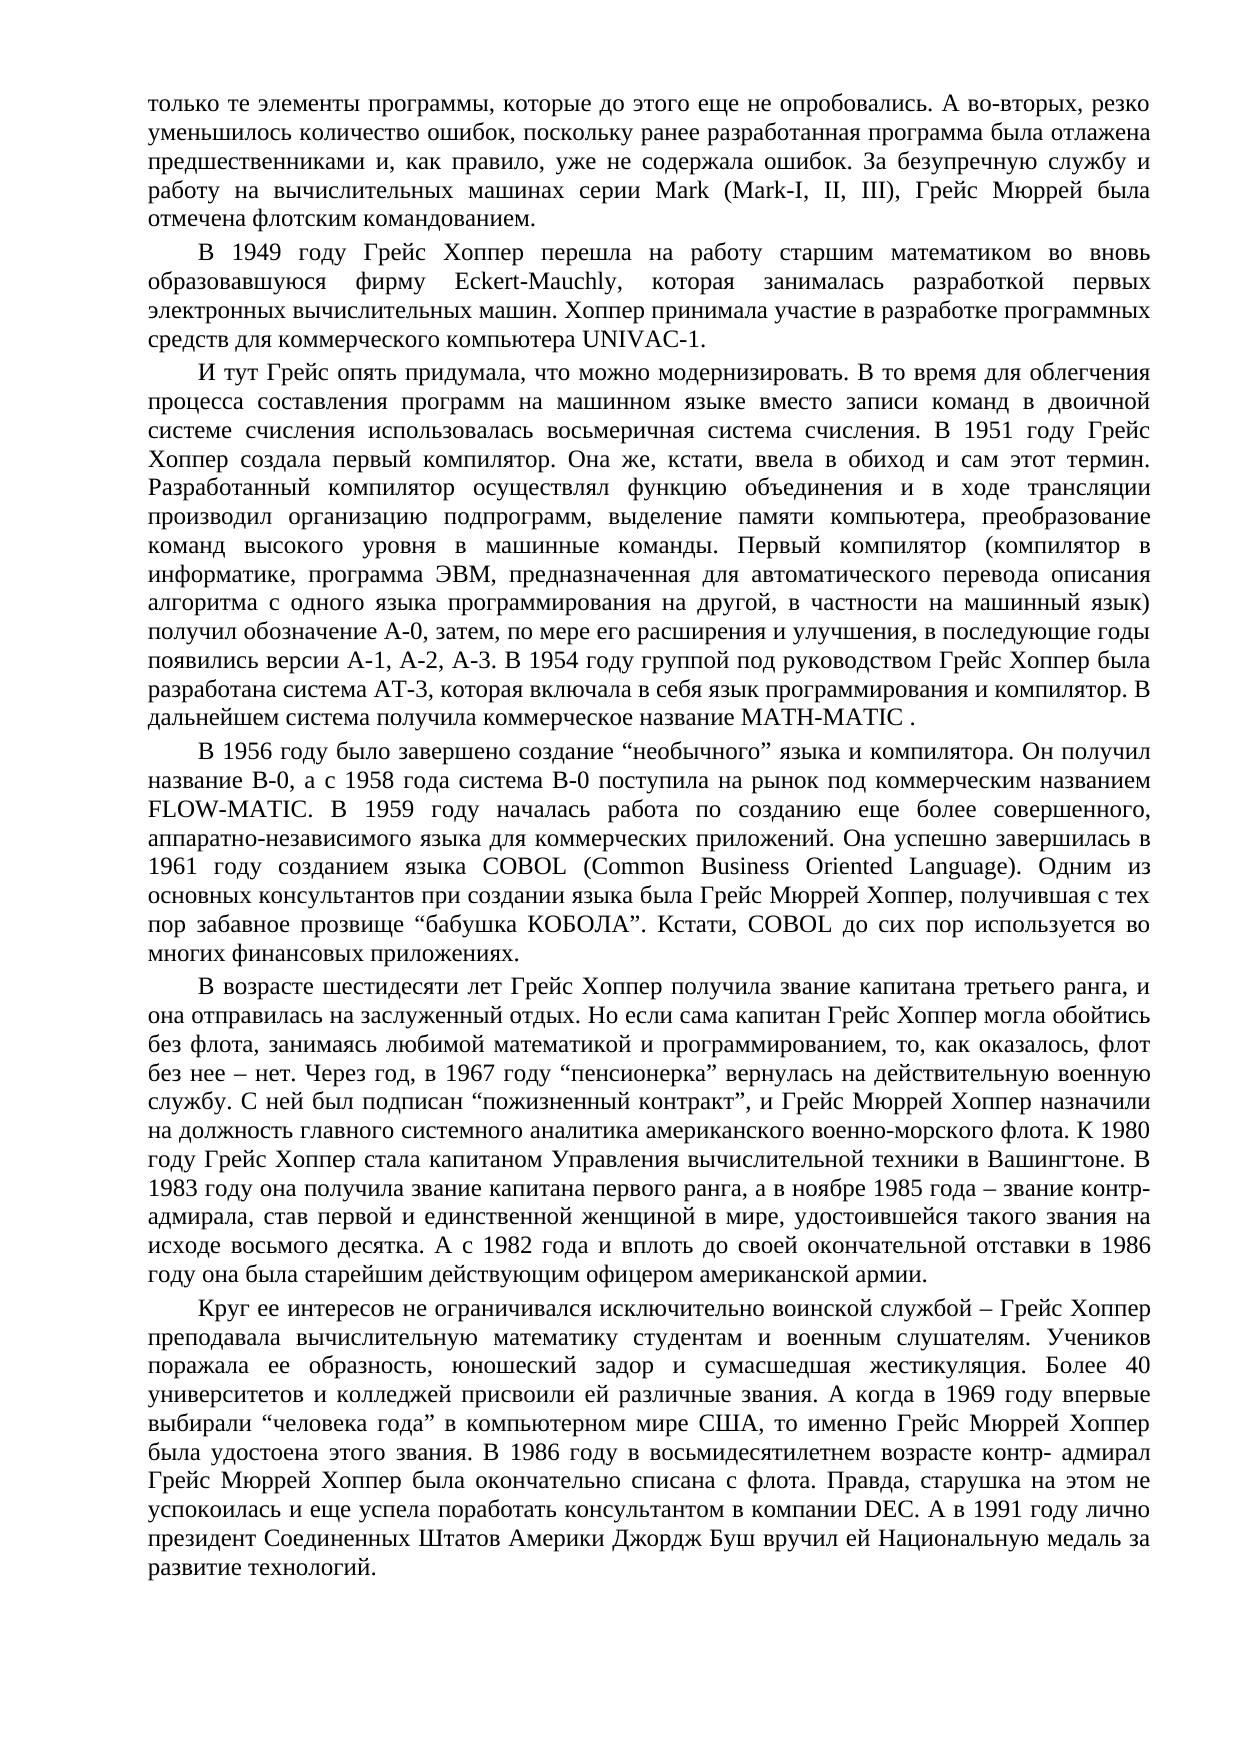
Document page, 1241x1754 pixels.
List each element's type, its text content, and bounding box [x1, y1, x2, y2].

text В возрасте шестидесяти лет Грейс Хоппер получила звание капитана третьего ранга, и она отправилась на заслуженный отдых. Но если сама капитан Грейс Хоппер могла обойтись без флота, занимаясь любимой математикой и программированием, то, как оказалось, флот без нее – нет. Через год, в 1967 году “пенсионерка” вернулась на действительную военную службу. С ней был подписан “пожизненный контракт”, и Грейс Мюррей Хоппер назначили на должность главного системного аналитика американского военно-морского флота. К 1980 году Грейс Хоппер стала капитаном Управления вычислительной техники в Вашингтоне. В 1983 году она получила звание капитана первого ранга, а в ноябре 1985 года – звание контр-адмирала, став первой и единственной женщиной в мире, удостоившейся такого звания на исходе восьмого десятка. А с 1982 года и вплоть до своей окончательной отставки в 1986 году она была старейшим действующим офицером американской армии. [148, 971, 1152, 1288]
text И тут Грейс опять придумала, что можно модернизировать. В то время для облегчения процесса составления программ на машинном языке вместо записи команд в двоичной системе счисления использовалась восьмеричная система счисления. В 1951 году Грейс Хоппер создала первый компилятор. Она же, кстати, ввела в обиход и сам этот термин. Разработанный компилятор осуществлял функцию объединения и в ходе трансляции производил организацию подпрограмм, выделение памяти компьютера, преобразование команд высокого уровня в машинные команды. Первый компилятор (компилятор в информатике, программа ЭВМ, предназначенная для автоматического перевода описания алгоритма с одного языка программирования на другой, в частности на машинный язык) получил обозначение А-0, затем, по мере его расширения и улучшения, в последующие годы появились версии А-1, А-2, А-3. В 1954 году группой под руководством Грейс Хоппер была разработана система АТ-3, которая включала в себя язык программирования и компилятор. В дальнейшем система получила коммерческое название MATH-MATIC . [148, 357, 1152, 731]
text В 1956 году было завершено создание “необычного” языка и компилятора. Он получил название В-0, а с 1958 года система В-0 поступила на рынок под коммерческим названием FLOW-MATIC. В 1959 году началась работа по созданию еще более совершенного, аппаратно-независимого языка для коммерческих приложений. Она успешно завершилась в 1961 году созданием языка COBOL (Common Business Oriented Language). Одним из основных консультантов при создании языка была Грейс Мюррей Хоппер, получившая с тех пор забавное прозвище “бабушка КОБОЛА”. Кстати, COBOL до сих пор используется во многих финансовых приложениях. [148, 736, 1152, 966]
text В 1949 году Грейс Хоппер перешла на работу старшим математиком во вновь образовавшуюся фирму Eckert-Mauchly, которая занималась разработкой первых электронных вычислительных машин. Хоппер принимала участие в разработке программных средств для коммерческого компьютера UNIVAC-1. [148, 237, 1152, 352]
text Круг ее интересов не ограничивался исключительно воинской службой – Грейс Хоппер преподавала вычислительную математику студентам и военным слушателям. Учеников поражала ее образность, юношеский задор и сумасшедшая жестикуляция. Более 40 университетов и колледжей присвоили ей различные звания. А когда в 1969 году впервые выбирали “человека года” в компьютерном мире США, то именно Грейс Мюррей Хоппер была удостоена этого звания. В 1986 году в восьмидесятилетнем возрасте контр- адмирал Грейс Мюррей Хоппер была окончательно списана с флота. Правда, старушка на этом не успокоилась и еще успела поработать консультантом в компании DEC. А в 1991 году лично президент Соединенных Штатов Америки Джордж Буш вручил ей Национальную медаль за развитие технологий. [148, 1293, 1152, 1580]
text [148, 88, 1152, 232]
